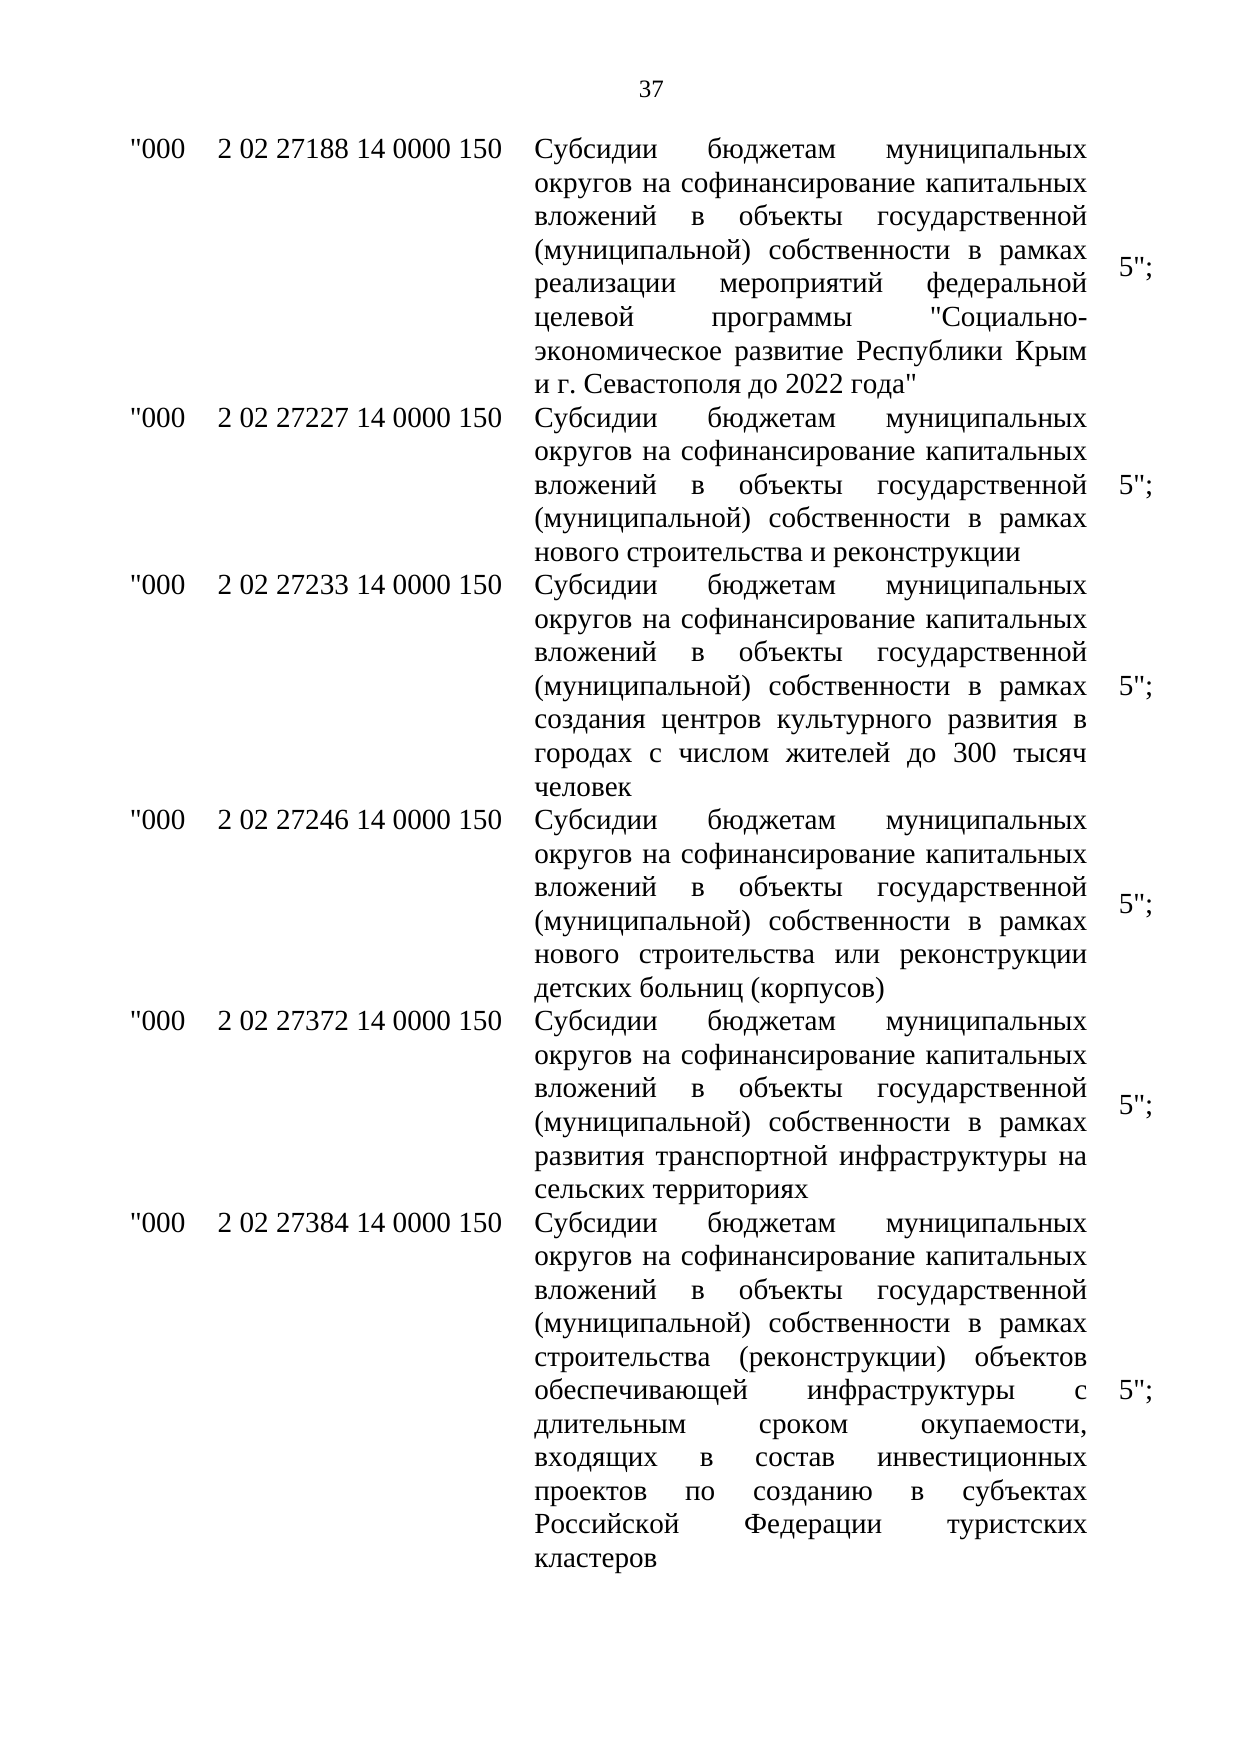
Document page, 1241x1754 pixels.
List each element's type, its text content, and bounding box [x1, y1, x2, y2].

table_cell Субсидии бюджетам муниципальных округов на софинансирование капитальных вложений в объекты государственной (муниципальной) собственности в рамках создания центров культурного развития в городах с числом жителей до 300 тысяч человек [523, 568, 1099, 802]
table_cell "000 [118, 568, 196, 802]
table_cell "000 [118, 400, 196, 567]
table_cell 2 02 27188 14 0000 150 [196, 131, 523, 400]
table_cell 5"; [1099, 131, 1173, 400]
table_cell "000 [118, 131, 196, 400]
table_cell 5"; [1099, 802, 1173, 1003]
table_cell 2 02 27246 14 0000 150 [196, 802, 523, 1003]
table_cell 5"; [1099, 400, 1173, 567]
table_cell 2 02 27372 14 0000 150 [196, 1004, 523, 1205]
table_cell 2 02 27384 14 0000 150 [196, 1205, 523, 1574]
table_cell Субсидии бюджетам муниципальных округов на софинансирование капитальных вложений в объекты государственной (муниципальной) собственности в рамках развития транспортной инфраструктуры на сельских территориях [523, 1004, 1099, 1205]
table_cell 5"; [1099, 1004, 1173, 1205]
table_cell "000 [118, 1004, 196, 1205]
table_cell Субсидии бюджетам муниципальных округов на софинансирование капитальных вложений в объекты государственной (муниципальной) собственности в рамках строительства (реконструкции) объектов обеспечивающей инфраструктуры с длительным сроком окупаемости, входящих в состав инвестиционных проектов по созданию в субъектах Российской Федерации туристских кластеров [523, 1205, 1099, 1574]
table_cell 2 02 27227 14 0000 150 [196, 400, 523, 567]
table_cell Субсидии бюджетам муниципальных округов на софинансирование капитальных вложений в объекты государственной (муниципальной) собственности в рамках нового строительства или реконструкции детских больниц (корпусов) [523, 802, 1099, 1003]
table_cell 5"; [1099, 568, 1173, 802]
table_cell "000 [118, 1205, 196, 1574]
table_cell "000 [118, 802, 196, 1003]
table_cell 5"; [1099, 1205, 1173, 1574]
table_cell Субсидии бюджетам муниципальных округов на софинансирование капитальных вложений в объекты государственной (муниципальной) собственности в рамках реализации мероприятий федеральной целевой программы "Социально-экономическое развитие Республики Крым и г. Севастополя до 2022 года" [523, 131, 1099, 400]
table_cell Субсидии бюджетам муниципальных округов на софинансирование капитальных вложений в объекты государственной (муниципальной) собственности в рамках нового строительства и реконструкции [523, 400, 1099, 567]
table_cell 2 02 27233 14 0000 150 [196, 568, 523, 802]
